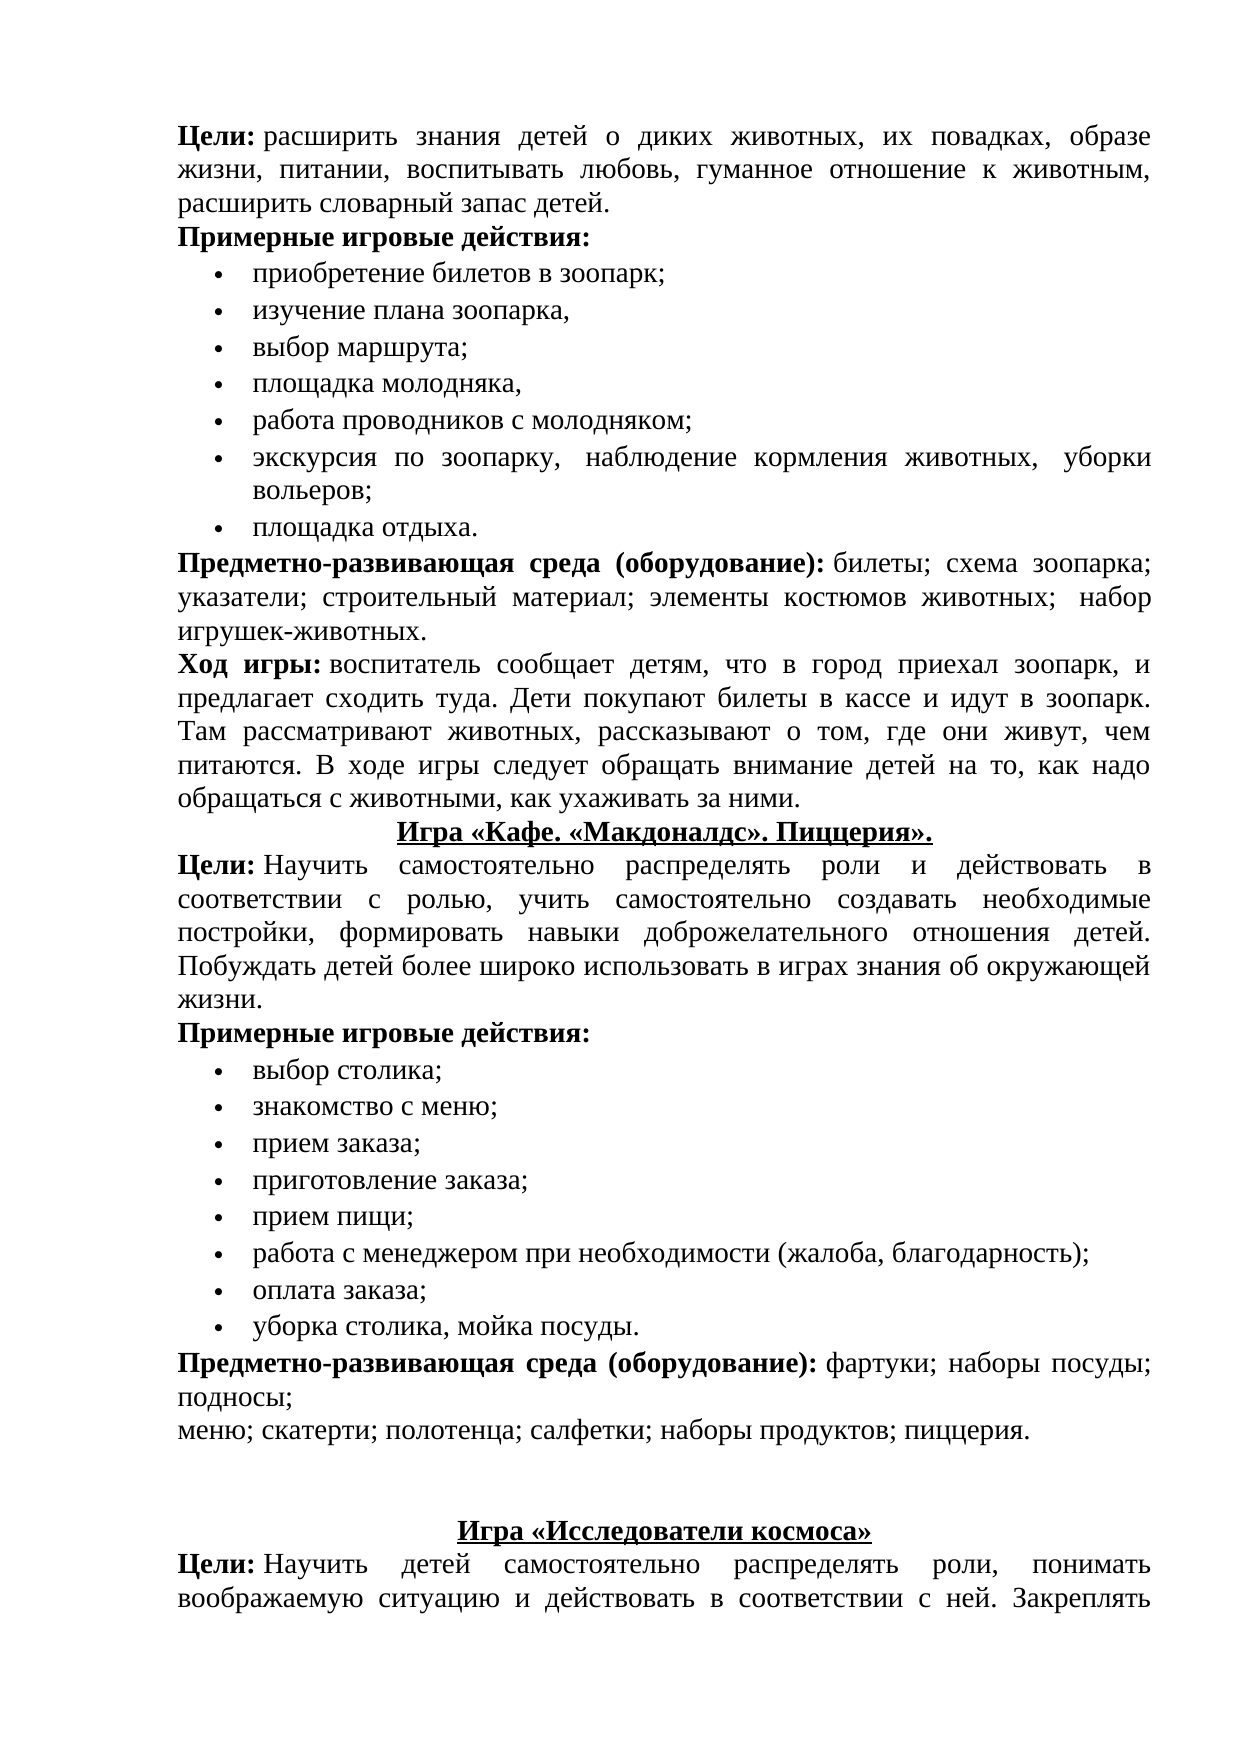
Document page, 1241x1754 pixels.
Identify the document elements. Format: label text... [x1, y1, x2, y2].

list приобретение билетов в зоопарк; [215, 255, 1152, 289]
text Примерные игровые действия: [177, 1015, 1152, 1049]
text Цели: расширить знания детей о диких животных, их повадках, образе жизни, питании, воспитывать любовь, гуманное отношение к животным, расширить словарный запас детей. [177, 118, 1152, 219]
list знакомство с меню; [215, 1088, 1152, 1122]
list прием заказа; [215, 1125, 1152, 1159]
list выбор маршрута; [215, 329, 1152, 362]
text меню; скатерти; полотенца; салфетки; наборы продуктов; пиццерия. [177, 1412, 1152, 1446]
text Примерные игровые действия: [177, 219, 1152, 252]
list площадка молодняка, [215, 365, 1152, 399]
text Цели: Научить самостоятельно распределять роли и действовать в соответствии с ролью, учить самостоятельно создавать необходимые постройки, формировать навыки доброжелательного отношения детей. Побуждать детей более широко использовать в играх знания об окружающей жизни. [177, 847, 1152, 1015]
list уборка столика, мойка посуды. [215, 1308, 1152, 1342]
list выбор столика; [215, 1052, 1152, 1085]
text Предметно-развивающая среда (оборудование): фартуки; наборы посуды; подносы; [177, 1345, 1152, 1412]
text Игра «Исследователи космоса» [177, 1513, 1152, 1546]
text Игра «Кафе. «Макдоналдс». Пиццерия». [177, 814, 1152, 847]
list изучение плана зоопарка, [215, 292, 1152, 326]
list экскурсия по зоопарку, наблюдение кормления животных, уборки вольеров; [215, 439, 1152, 506]
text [177, 1546, 1152, 1613]
list оплата заказа; [215, 1272, 1152, 1305]
list прием пищи; [215, 1198, 1152, 1232]
list работа с менеджером при необходимости (жалоба, благодарность); [215, 1235, 1152, 1269]
list работа проводников с молодняком; [215, 402, 1152, 436]
text Предметно-развивающая среда (оборудование): билеты; схема зоопарка; указатели; строительный материал; элементы костюмов животных; набор игрушек-животных. [177, 546, 1152, 646]
list приготовление заказа; [215, 1162, 1152, 1195]
list площадка отдыха. [215, 509, 1152, 542]
text Ход игры: воспитатель сообщает детям, что в город приехал зоопарк, и предлагает сходить туда. Дети покупают билеты в кассе и идут в зоопарк. Там рассматривают животных, рассказывают о том, где они живут, чем питаются. В ходе игры следует обращать внимание детей на то, как надо обращаться с животными, как ухаживать за ними. [177, 646, 1152, 814]
